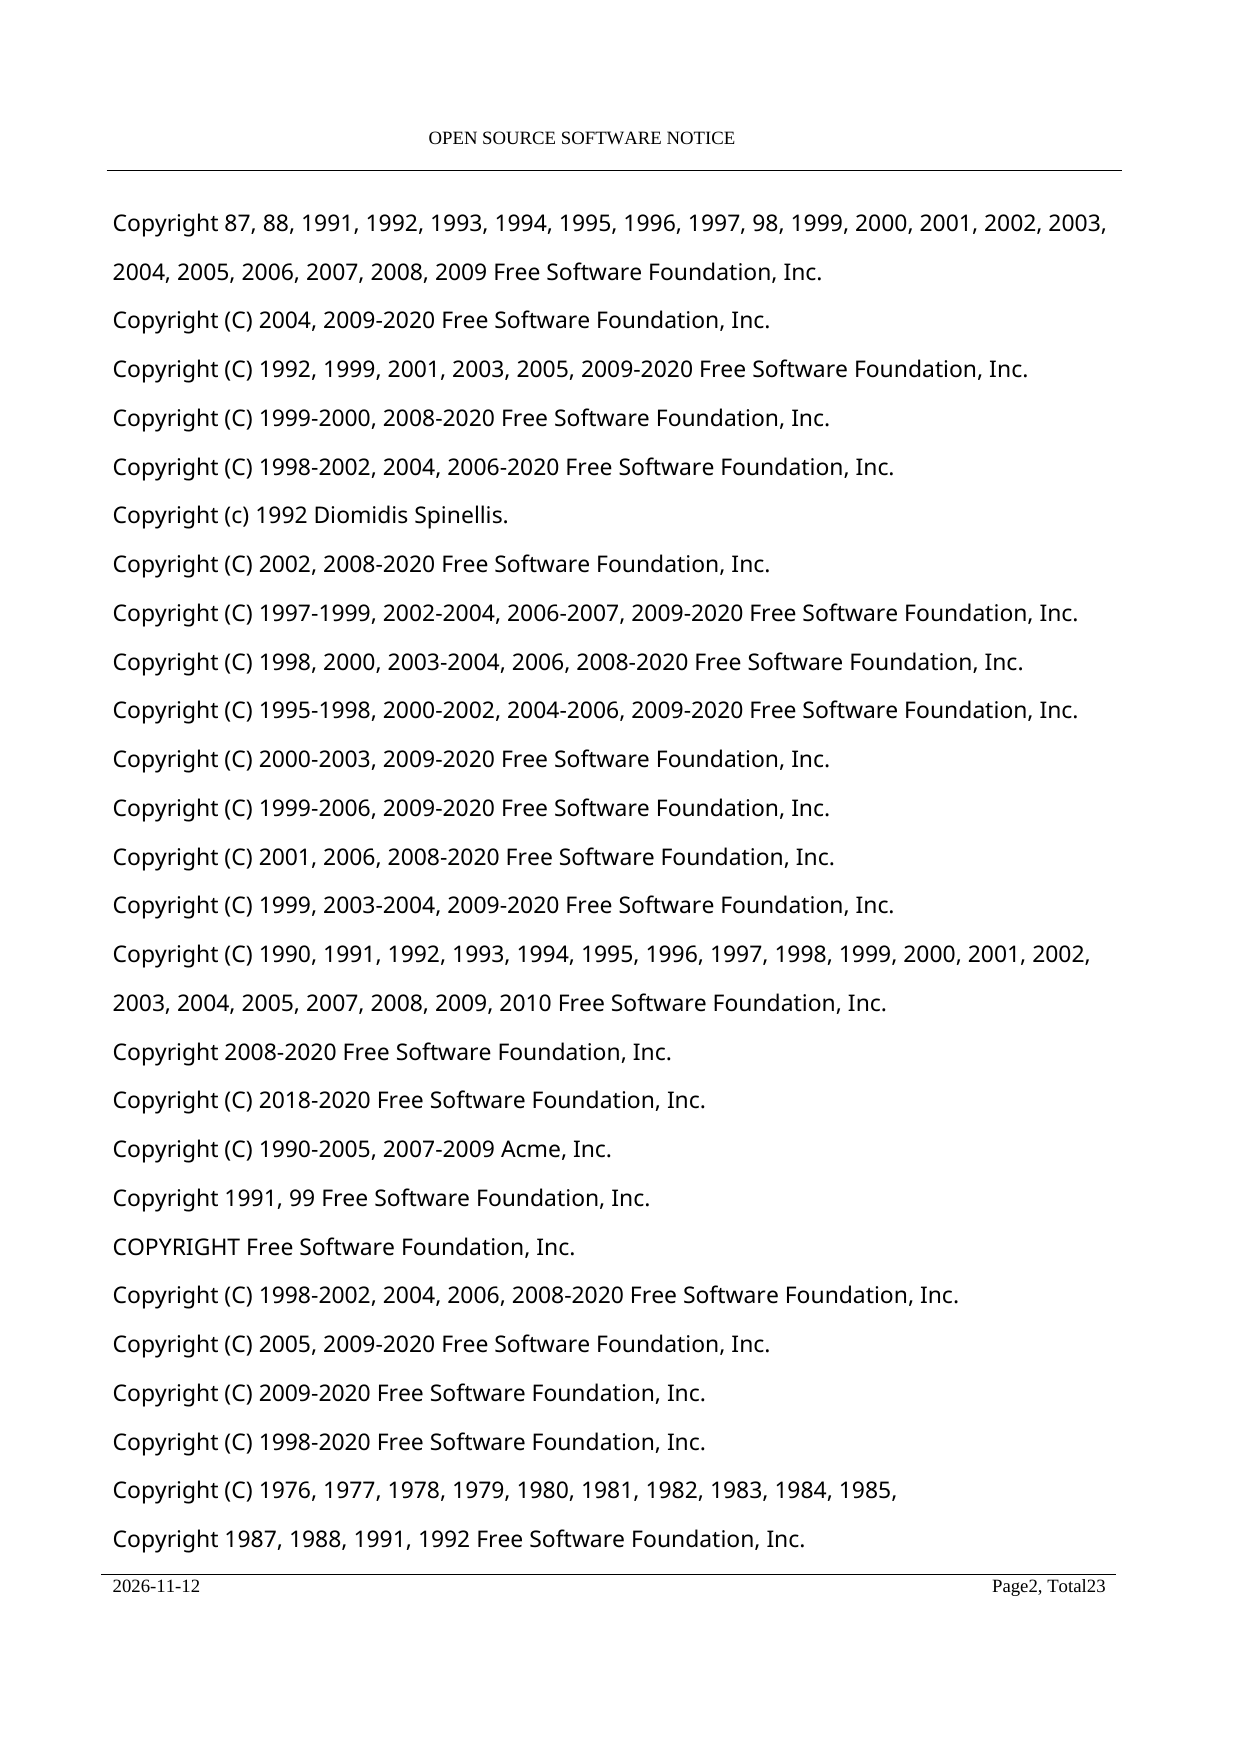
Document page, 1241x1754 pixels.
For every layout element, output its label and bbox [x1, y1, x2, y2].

text [112, 206, 1128, 1555]
